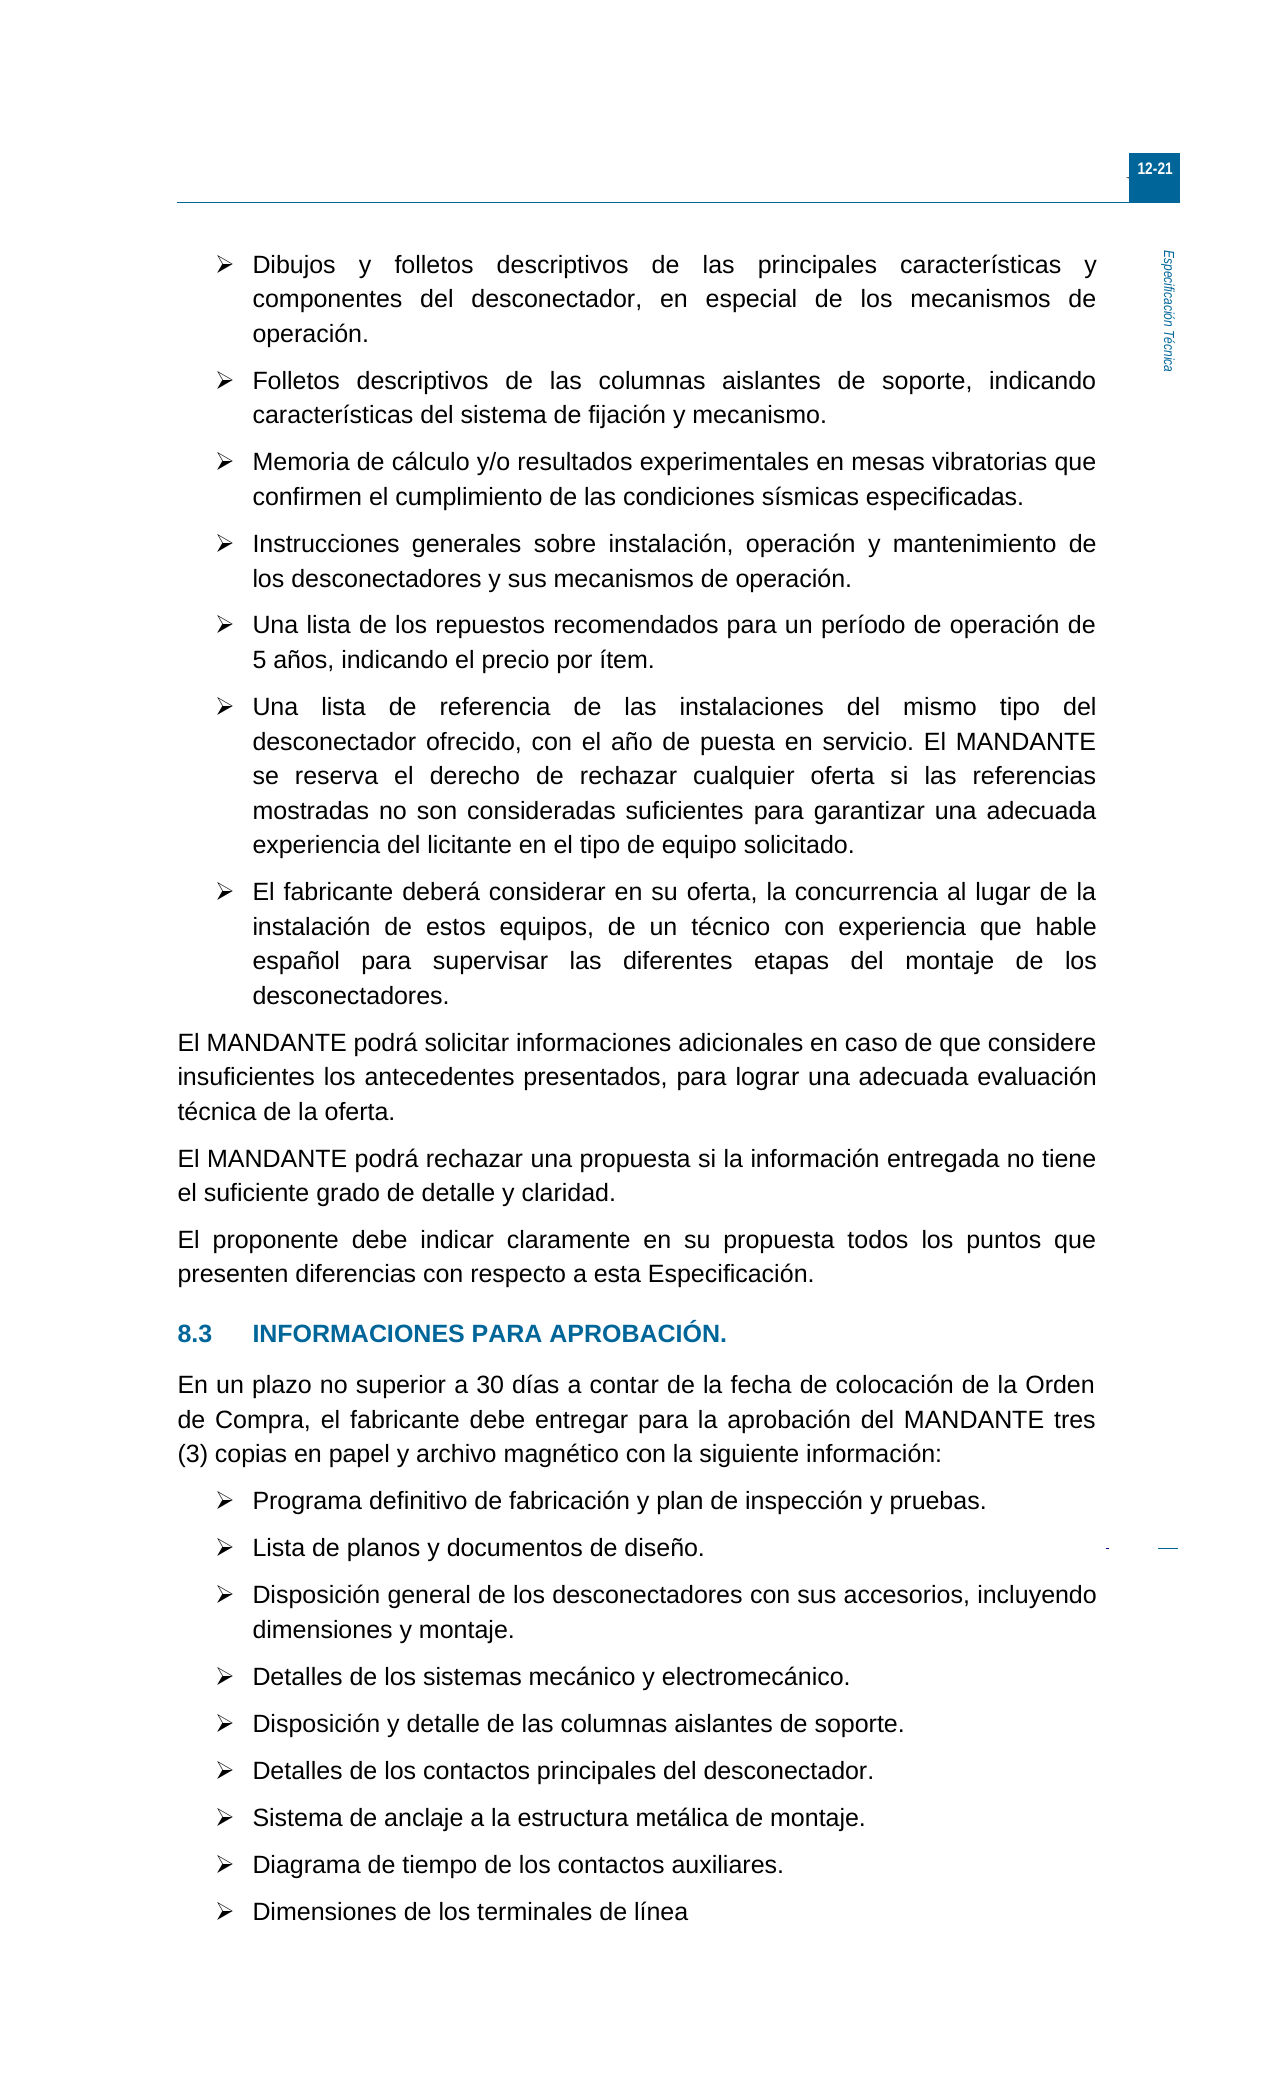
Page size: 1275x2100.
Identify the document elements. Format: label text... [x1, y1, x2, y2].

text En un plazo no superior a 30 días a contar de la fecha de colocación de la Orden de Compra, el fabricante debe entregar para la aprobación del MANDANTE tres (3) copias en papel y archivo magnético con la siguiente información: [177, 1370, 1098, 1468]
list Disposición y detalle de las columnas aislantes de soporte. [215, 1709, 1098, 1738]
list Disposición general de los desconectadores con sus accesorios, incluyendo dimensiones y montaje. [215, 1580, 1098, 1643]
text El MANDANTE podrá rechazar una propuesta si la información entregada no tiene el suficiente grado de detalle y claridad. [177, 1143, 1098, 1207]
list El fabricante deberá considerar en su oferta, la concurrencia al lugar de la instalación de estos equipos, de un técnico con experiencia que hable español para supervisar las diferentes etapas del montaje de los desconectadores. [215, 877, 1098, 1009]
list Una lista de referencia de las instalaciones del mismo tipo del desconectador ofrecido, con el año de puesta en servicio. El MANDANTE se reserva el derecho de rechazar cualquier oferta si las referencias mostradas no son consideradas suficientes para garantizar una adecuada experiencia del licitante en el tipo de equipo solicitado. [215, 692, 1098, 859]
text El proponente debe indicar claramente en su propuesta todos los puntos que presenten diferencias con respecto a esta Especificación. [177, 1225, 1098, 1288]
list Sistema de anclaje a la estructura metálica de montaje. [215, 1803, 1098, 1832]
list Detalles de los contactos principales del desconectador. [215, 1756, 1098, 1785]
list Detalles de los sistemas mecánico y electromecánico. [215, 1662, 1098, 1691]
list Diagrama de tiempo de los contactos auxiliares. [215, 1850, 1098, 1879]
list Instrucciones generales sobre instalación, operación y mantenimiento de los desconectadores y sus mecanismos de operación. [215, 529, 1098, 592]
subtitle INFORMACIONES PARA APROBACIÓN. [177, 1319, 1098, 1348]
list Folletos descriptivos de las columnas aislantes de soporte, indicando características del sistema de fijación y mecanismo. [215, 366, 1098, 429]
list Dibujos y folletos descriptivos de las principales características y componentes del desconectador, en especial de los mecanismos de operación. [215, 250, 1098, 348]
list Una lista de los repuestos recomendados para un período de operación de 5 años, indicando el precio por ítem. [215, 611, 1098, 674]
list Lista de planos y documentos de diseño. [215, 1533, 1098, 1562]
text El MANDANTE podrá solicitar informaciones adicionales en caso de que considere insuficientes los antecedentes presentados, para lograr una adecuada evaluación técnica de la oferta. [177, 1028, 1098, 1125]
list Dimensiones de los terminales de línea [215, 1897, 1098, 1926]
list Memoria de cálculo y/o resultados experimentales en mesas vibratorias que confirmen el cumplimiento de las condiciones sísmicas especificadas. [215, 447, 1098, 511]
list Programa definitivo de fabricación y plan de inspección y pruebas. [215, 1486, 1098, 1515]
